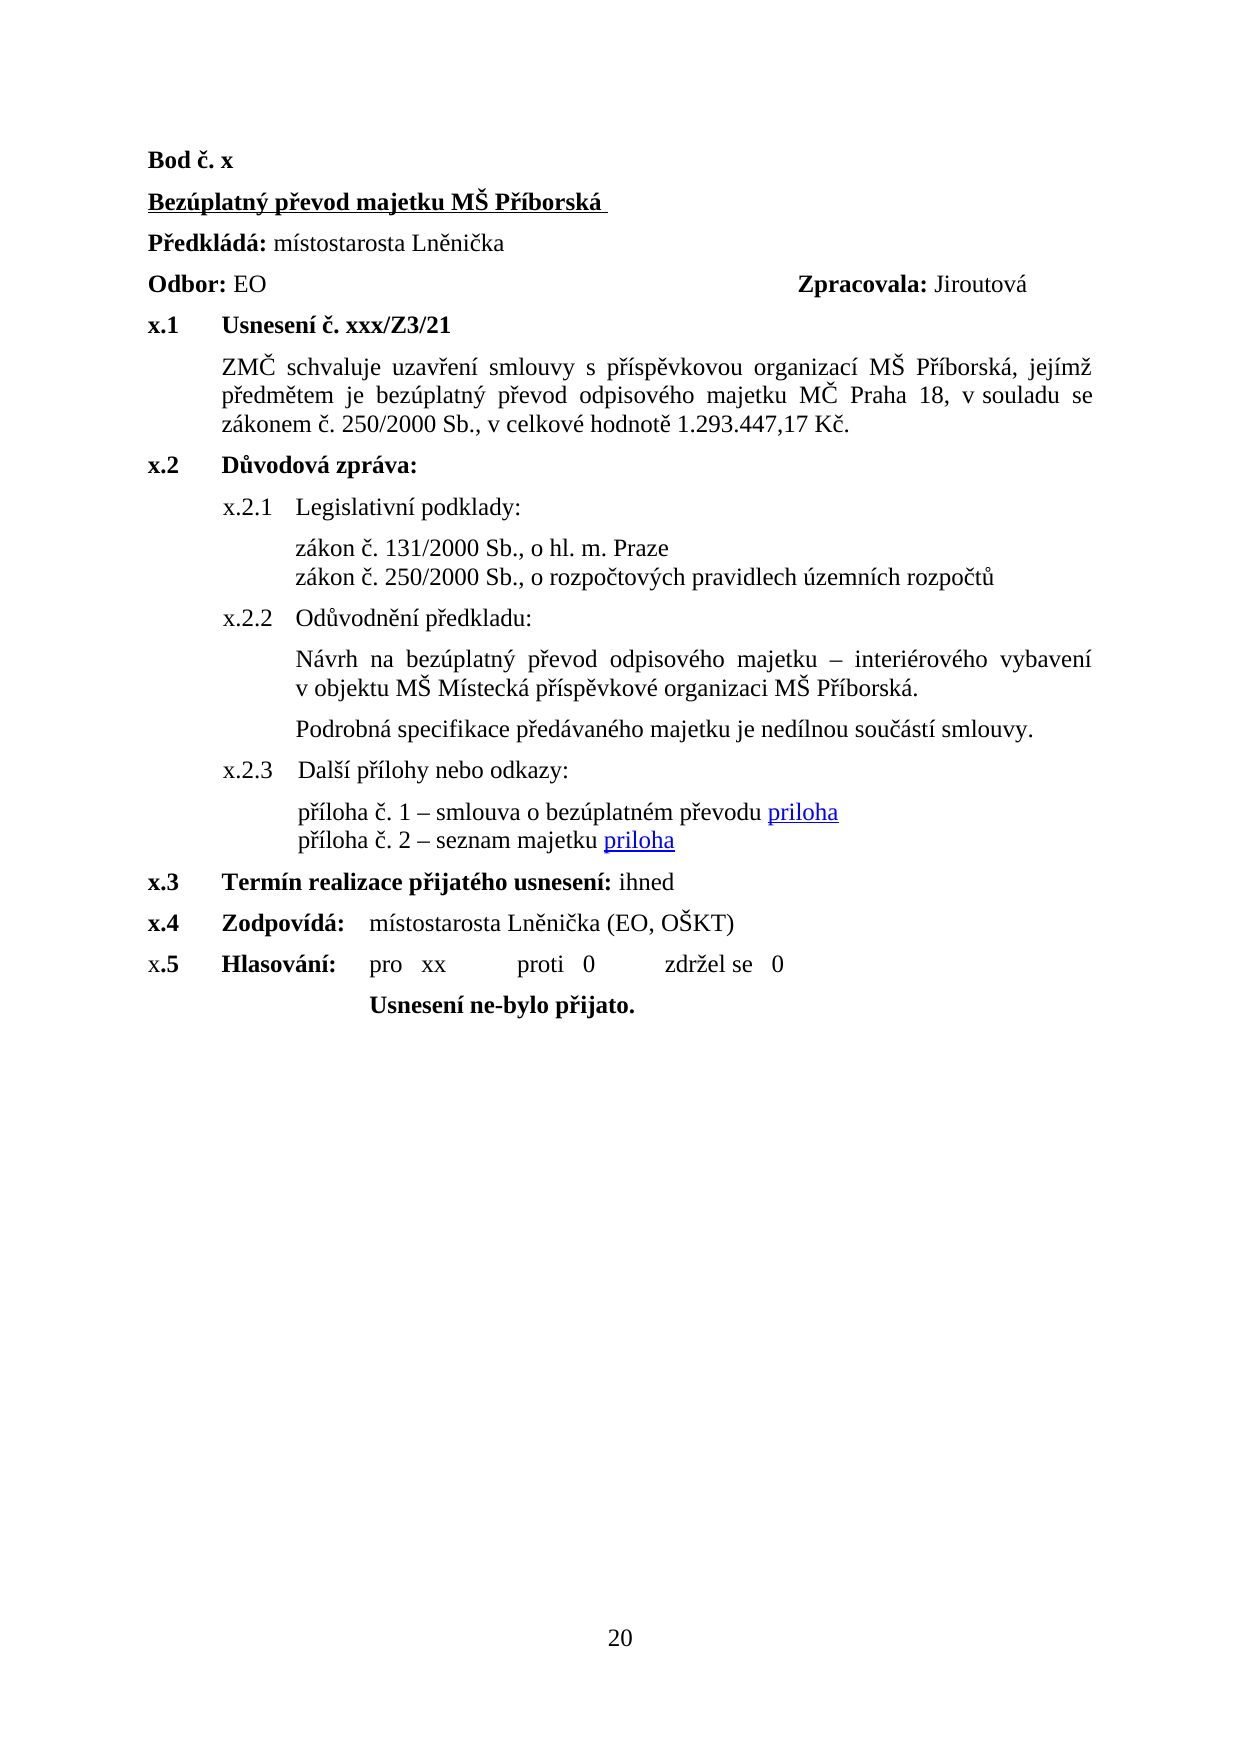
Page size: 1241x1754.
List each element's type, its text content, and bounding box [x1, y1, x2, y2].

text x.2.2 Odůvodnění předkladu: [223, 603, 1093, 632]
text zákon č. 131/2000 Sb., o hl. m. Praze [251, 533, 1093, 562]
text Návrh na bezúplatný převod odpisového majetku – interiérového vybavení v objektu MŠ Místecká příspěvkové organizaci MŠ Příborská. [295, 644, 1093, 702]
text x.5 Hlasování: pro xx proti 0 zdržel se 0 [148, 949, 1093, 978]
text x.2 Důvodová zpráva: [148, 450, 1093, 479]
text ZMČ schvaluje uzavření smlouvy s příspěvkovou organizací MŠ Příborská, jejímž předmětem je bezúplatný převod odpisového majetku MČ Praha 18, v souladu se zákonem č. 250/2000 Sb., v celkové hodnotě 1.293.447,17 Kč. [221, 352, 1093, 438]
text Odbor: EO Zpracovala: Jiroutová [148, 269, 1093, 298]
text příloha č. 2 – seznam majetku priloha [298, 825, 1093, 854]
text Podrobná specifikace předávaného majetku je nedílnou součástí smlouvy. [295, 714, 1093, 743]
text Bod č. x [148, 145, 1093, 174]
text Předkládá: místostarosta Lněnička [148, 228, 1093, 257]
text x.1 Usnesení č. xxx/Z3/21 [148, 310, 1093, 339]
text Bezúplatný převod majetku MŠ Příborská [148, 187, 1093, 215]
text x.2.1 Legislativní podklady: [223, 492, 1093, 520]
text Usnesení ne-bylo přijato. [369, 990, 1093, 1019]
text zákon č. 250/2000 Sb., o rozpočtových pravidlech územních rozpočtů [251, 562, 1093, 590]
text x.4 Zodpovídá: místostarosta Lněnička (EO, OŠKT) [148, 908, 1093, 937]
text x.3 Termín realizace přijatého usnesení: ihned [148, 867, 1093, 895]
text x.2.3 Další přílohy nebo odkazy: [148, 755, 1093, 784]
text příloha č. 1 – smlouva o bezúplatném převodu priloha [298, 797, 1093, 825]
